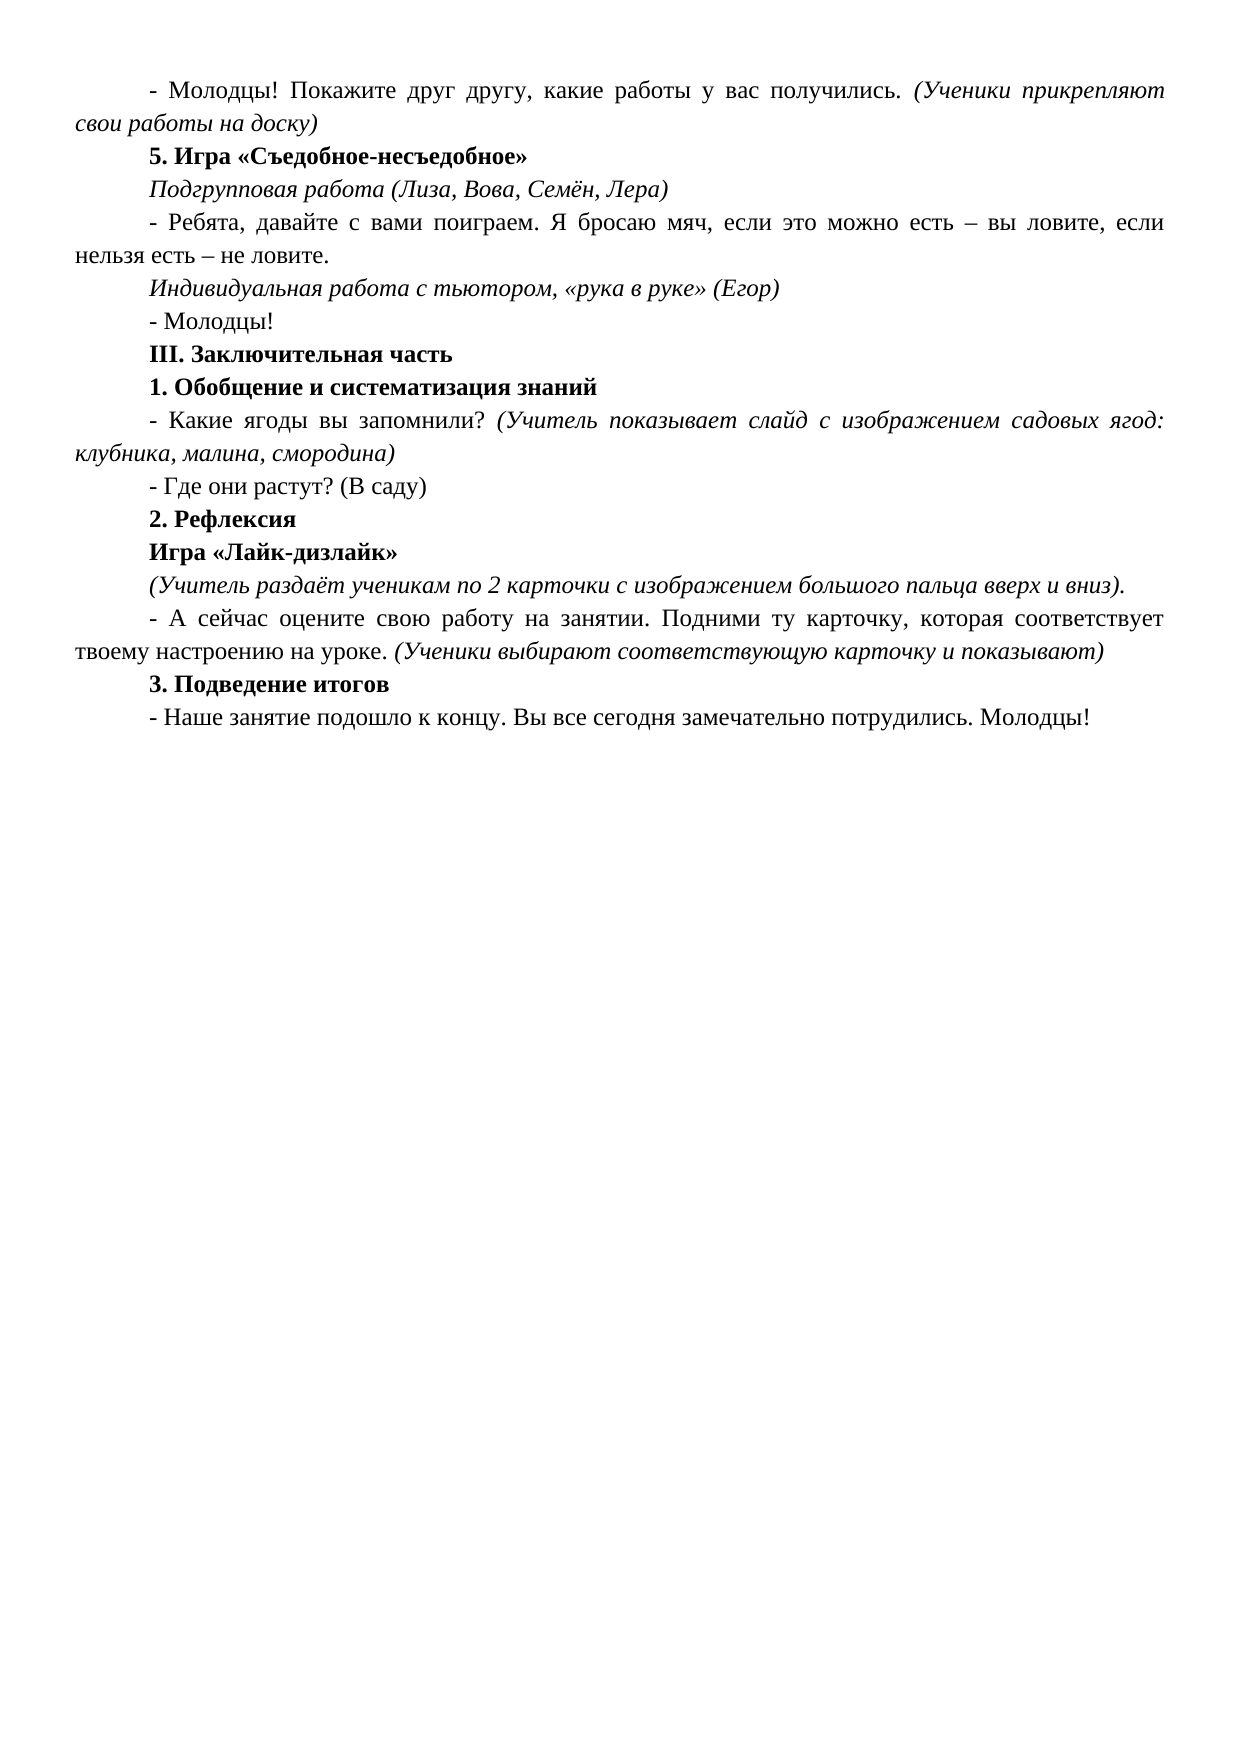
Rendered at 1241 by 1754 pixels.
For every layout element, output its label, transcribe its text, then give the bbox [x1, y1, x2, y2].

text 5. Игра «Съедобное-несъедобное» [75, 141, 1165, 170]
text - Где они растут? (В саду) [75, 471, 1165, 500]
text - А сейчас оцените свою работу на занятии. Подними ту карточку, которая соответствует твоему настроению на уроке. (Ученики выбирают соответствующую карточку и показывают) [75, 603, 1165, 665]
text 1. Обобщение и систематизация знаний [75, 372, 1165, 401]
text 2. Рефлексия [75, 504, 1165, 533]
text Подгрупповая работа (Лиза, Вова, Семён, Лера) [75, 174, 1165, 203]
text - Молодцы! Покажите друг другу, какие работы у вас получились. (Ученики прикрепляют свои работы на доску) [75, 75, 1165, 137]
text III. Заключительная часть [75, 339, 1165, 368]
text 3. Подведение итогов [75, 669, 1165, 698]
text Игра «Лайк-дизлайк» [75, 537, 1165, 566]
text - Наше занятие подошло к концу. Вы все сегодня замечательно потрудились. Молодцы! [75, 702, 1165, 731]
text - Молодцы! [75, 306, 1165, 335]
text (Учитель раздаёт ученикам по 2 карточки с изображением большого пальца вверх и вниз). [75, 570, 1165, 599]
text - Какие ягоды вы запомнили? (Учитель показывает слайд с изображением садовых ягод: клубника, малина, смородина) [75, 405, 1165, 467]
text - Ребята, давайте с вами поиграем. Я бросаю мяч, если это можно есть – вы ловите, если нельзя есть – не ловите. [75, 207, 1165, 269]
text Индивидуальная работа с тьютором, «рука в руке» (Егор) [75, 273, 1165, 302]
